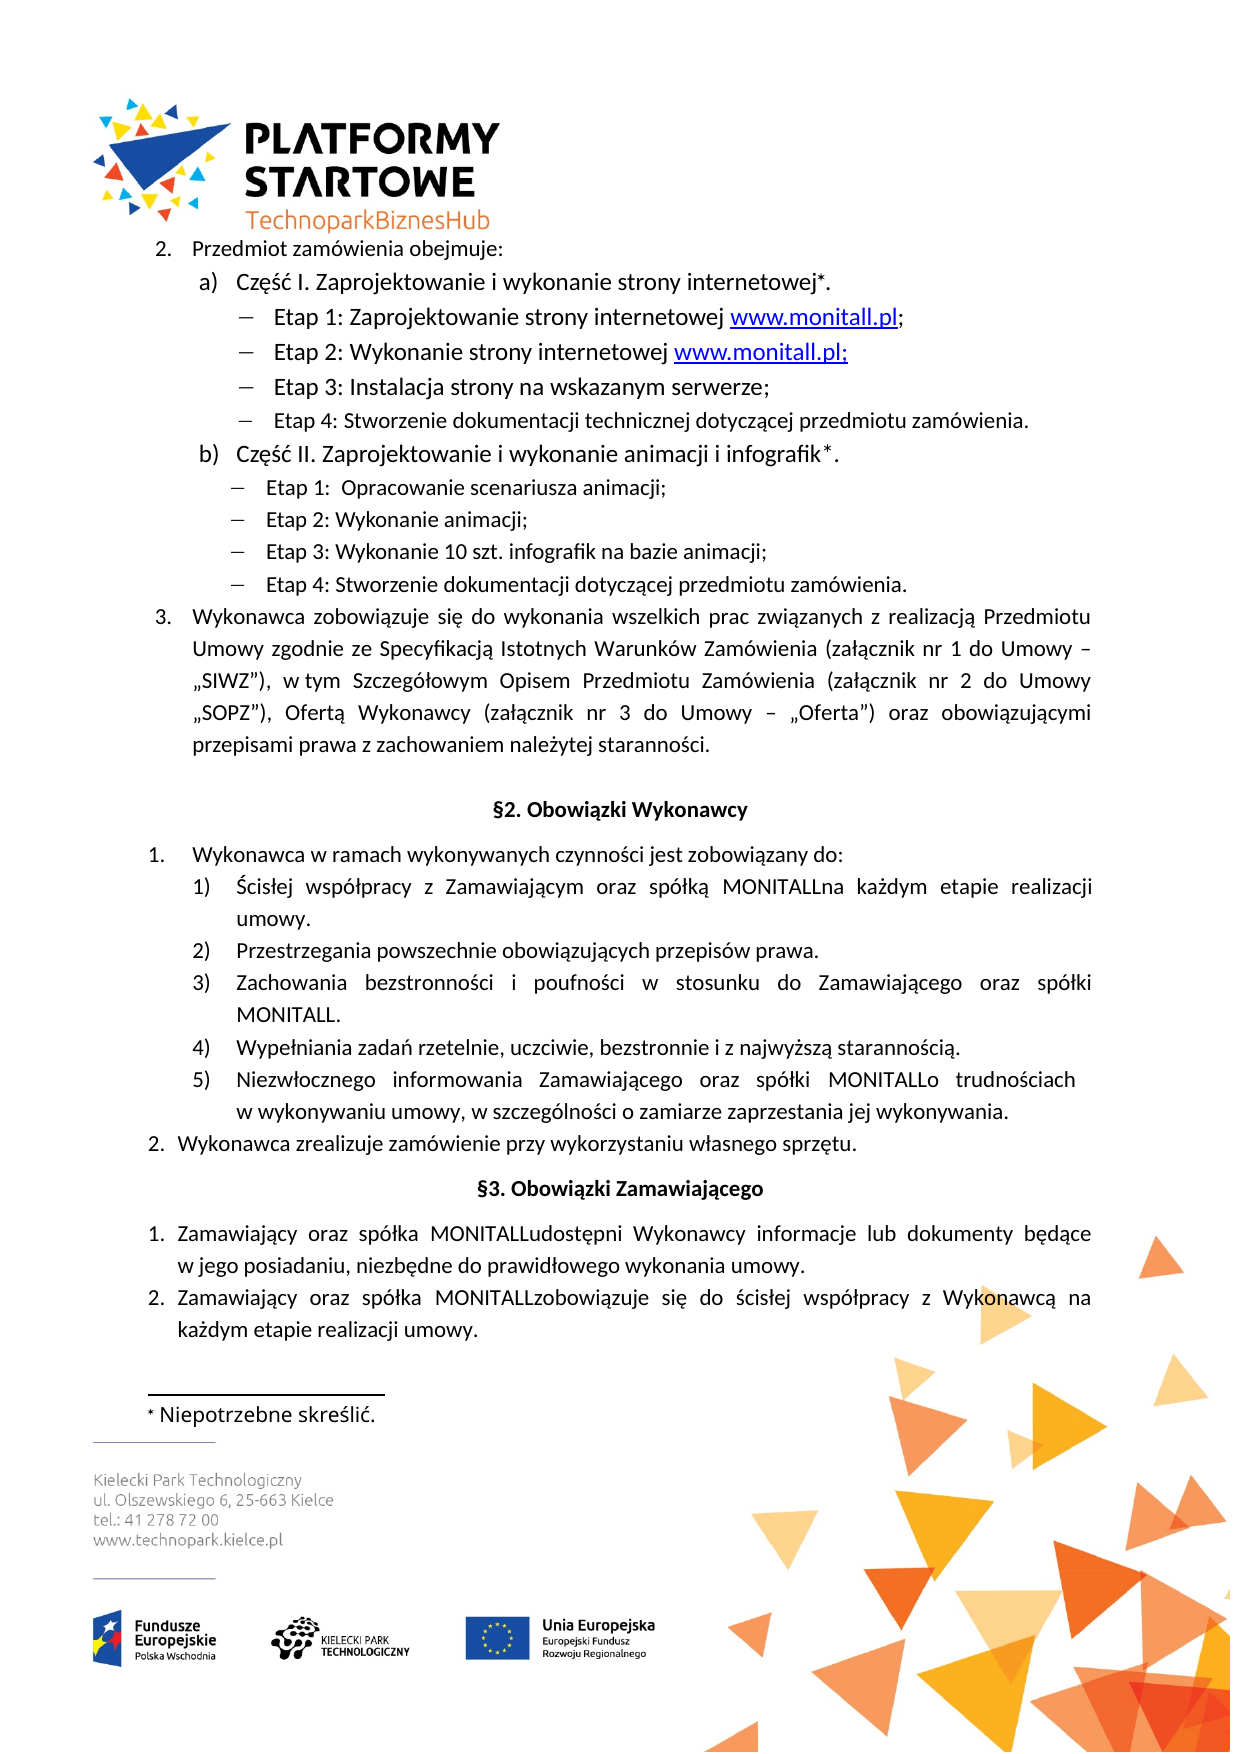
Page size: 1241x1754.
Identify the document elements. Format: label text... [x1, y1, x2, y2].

list Przestrzegania powszechnie obowiązujących przepisów prawa. [192, 936, 1093, 964]
list Zamawiający oraz spółka MONITALLudostępni Wykonawcy informacje lub dokumenty będące w jego posiadaniu, niezbędne do prawidłowego wykonania umowy. [148, 1219, 1093, 1279]
list Etap 4: Stworzenie dokumentacji dotyczącej przedmiotu zamówienia. [228, 570, 1093, 598]
list Etap 2: Wykonanie strony internetowej www.monitall.pl; [236, 336, 1093, 366]
list Wypełniania zadań rzetelnie, uczciwie, bezstronnie i z najwyższą starannością. [192, 1033, 1093, 1061]
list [199, 266, 1093, 296]
list Zamawiający oraz spółka MONITALLzobowiązuje się do ścisłej współpracy z Wykonawcą na każdym etapie realizacji umowy. [148, 1283, 1093, 1343]
list Ścisłej współpracy z Zamawiającym oraz spółką MONITALLna każdym etapie realizacji umowy. [192, 872, 1093, 932]
text §3. Obowiązki Zamawiającego [148, 1174, 1093, 1202]
text §2. Obowiązki Wykonawcy [148, 795, 1093, 823]
list Etap 1: Opracowanie scenariusza animacji; [228, 473, 1093, 501]
list Część II. Zaprojektowanie i wykonanie animacji i infografik*. [199, 438, 1093, 469]
list Wykonawca zrealizuje zamówienie przy wykorzystaniu własnego sprzętu. [148, 1129, 1093, 1157]
list Etap 1: Zaprojektowanie strony internetowej www.monitall.pl; [236, 301, 1093, 331]
list Etap 3: Instalacja strony na wskazanym serwerze; [236, 371, 1093, 401]
list Etap 2: Wykonanie animacji; [228, 505, 1093, 533]
list Przedmiot zamówienia obejmuje: [155, 234, 1093, 262]
list Etap 4: Stworzenie dokumentacji technicznej dotyczącej przedmiotu zamówienia. [236, 406, 1093, 434]
list Etap 3: Wykonanie 10 szt. infografik na bazie animacji; [228, 537, 1093, 566]
list Zachowania bezstronności i poufności w stosunku do Zamawiającego oraz spółki MONITALL. [192, 968, 1093, 1029]
picture [5, 4, 1230, 1752]
list Wykonawca zobowiązuje się do wykonania wszelkich prac związanych z realizacją Przedmiotu Umowy zgodnie ze Specyfikacją Istotnych Warunków Zamówienia (załącznik nr 1 do Umowy – „SIWZ”), w tym Szczegółowym Opisem Przedmiotu Zamówienia (załącznik nr 2 do Umowy „SOPZ”), Ofertą Wykonawcy (załącznik nr 3 do Umowy – „Oferta”) oraz obowiązującymi przepisami prawa z zachowaniem należytej staranności. [154, 602, 1093, 759]
list Wykonawca w ramach wykonywanych czynności jest zobowiązany do: [148, 840, 1093, 868]
list Niezwłocznego informowania Zamawiającego oraz spółki MONITALLo trudnościach w wykonywaniu umowy, w szczególności o zamiarze zaprzestania jej wykonywania. [192, 1065, 1093, 1125]
